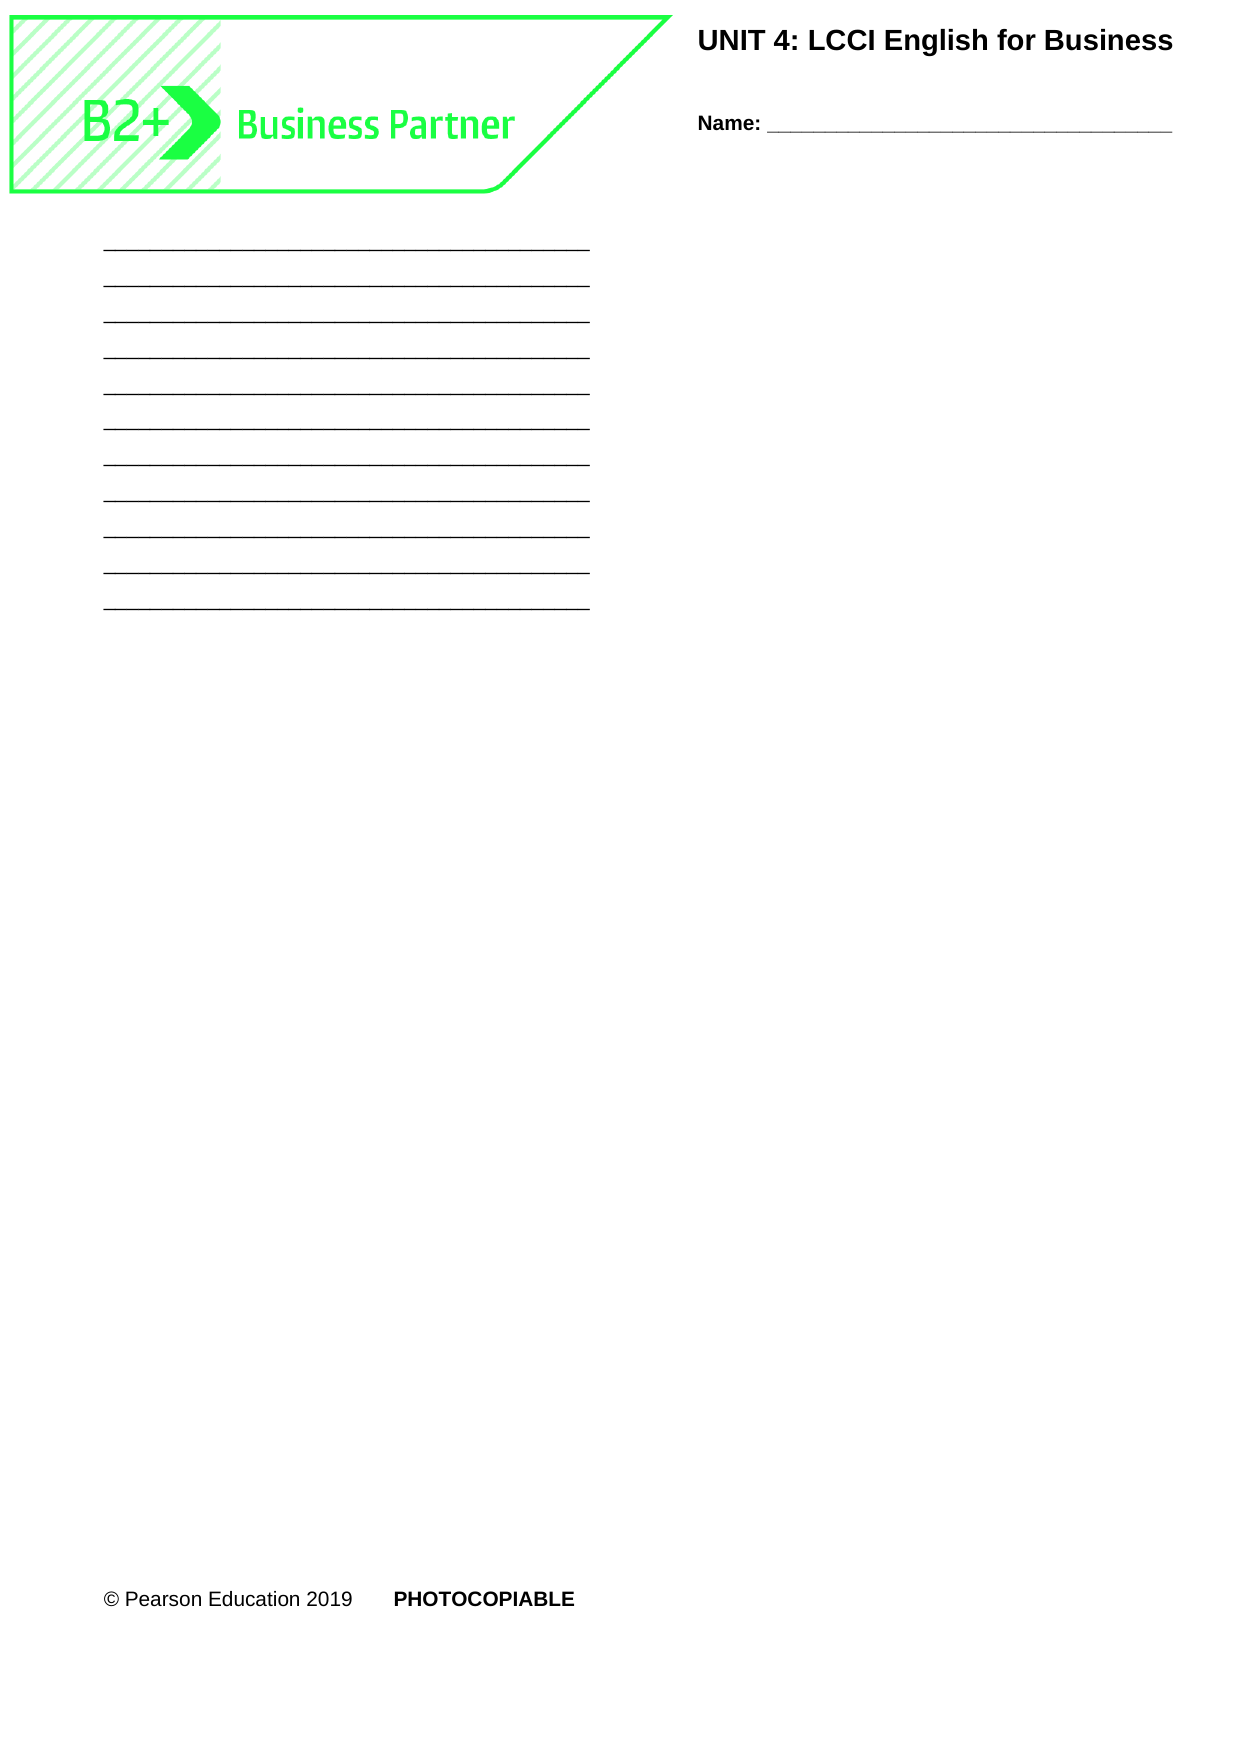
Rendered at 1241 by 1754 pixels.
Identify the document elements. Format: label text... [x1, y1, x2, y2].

picture [0, 0, 683, 203]
